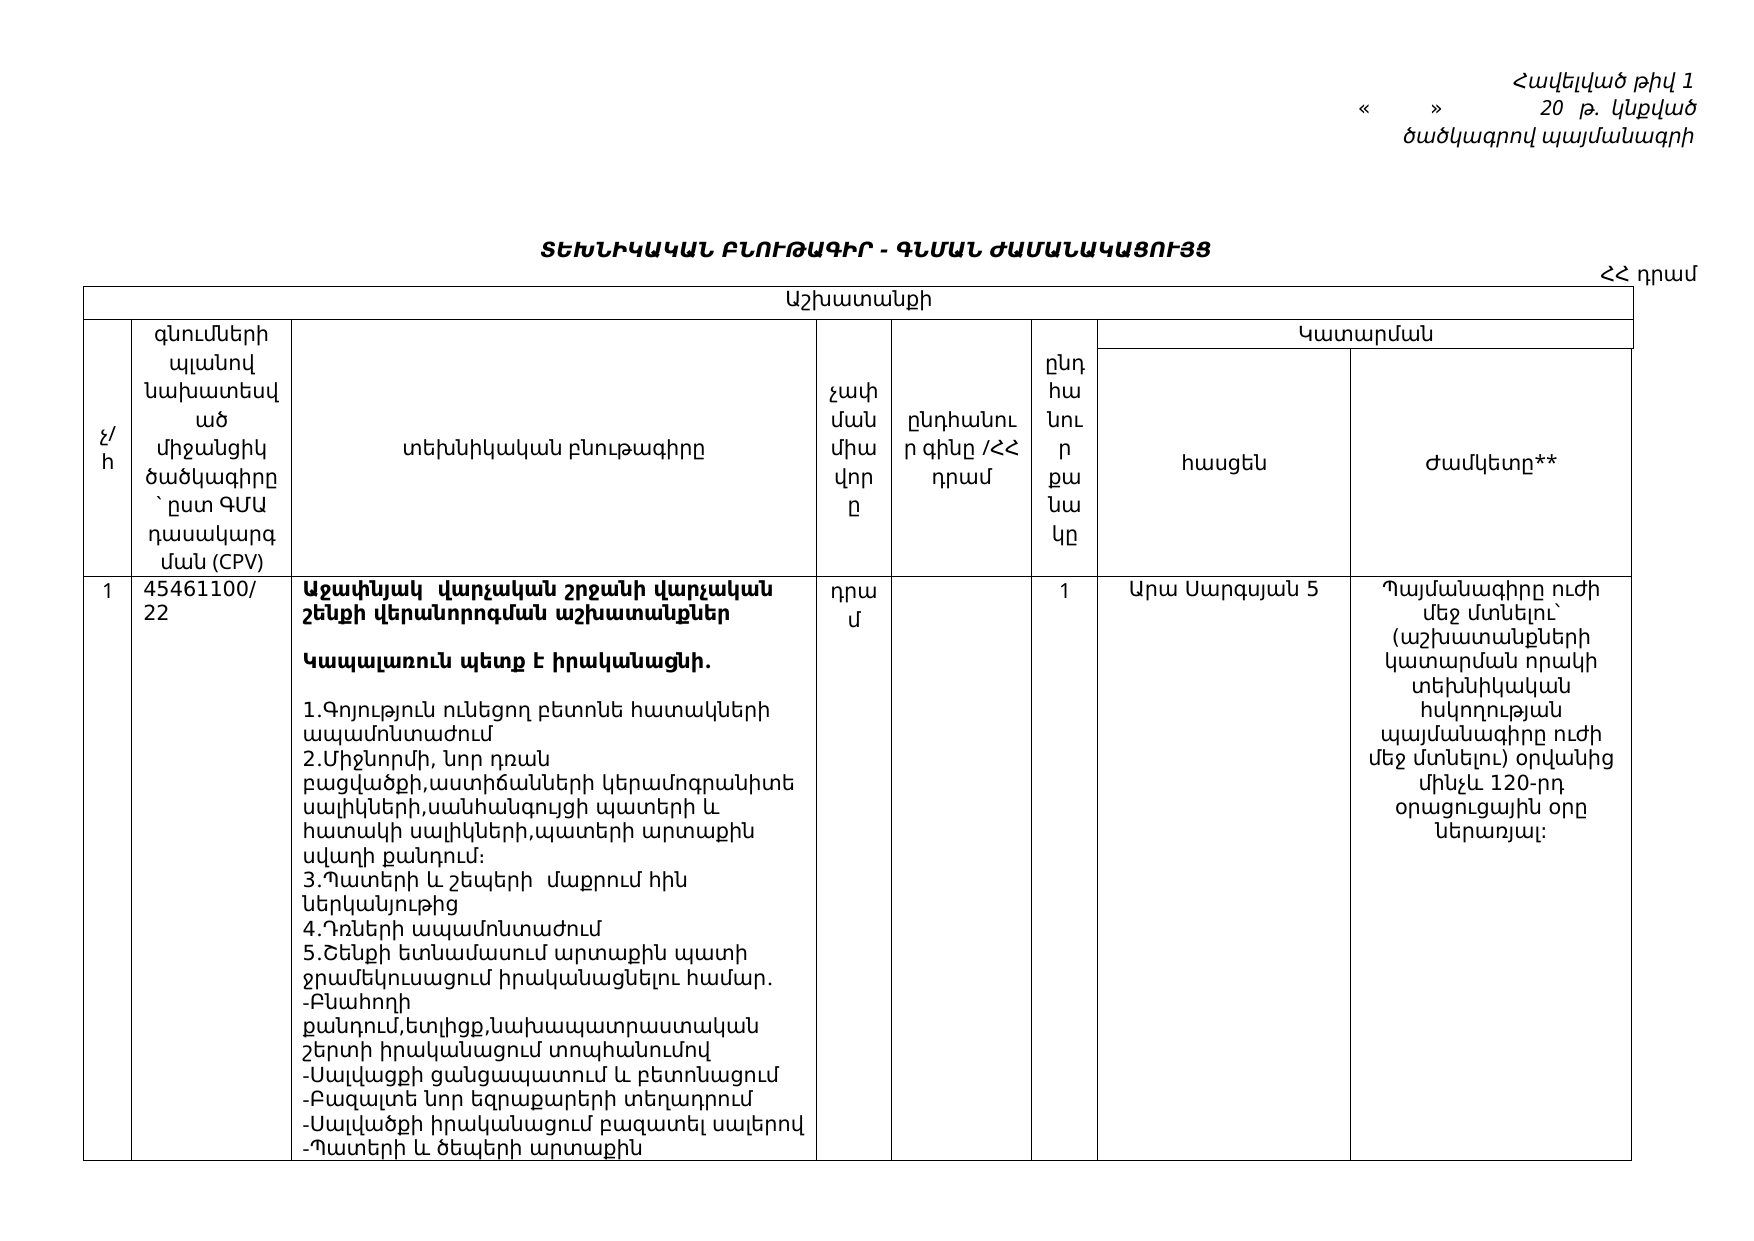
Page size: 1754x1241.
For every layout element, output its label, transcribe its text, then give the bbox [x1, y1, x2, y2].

table_cell 45461100/22 [132, 577, 291, 1160]
table_cell դրամ [817, 577, 891, 1160]
table_cell [892, 577, 1031, 1160]
text ՏԵԽՆԻԿԱԿԱՆ ԲՆՈՒԹԱԳԻՐ - ԳՆՄԱՆ ԺԱՄԱՆԱԿԱՑՈՒՅՑ [57, 238, 1697, 262]
table_header Աշխատանքի [84, 287, 1633, 318]
table_cell Ժամկետը** [1351, 349, 1631, 576]
text ծածկագրով պայմանագրի [57, 122, 1697, 150]
table_cell գնումների պլանով նախատեսված միջանցիկ ծածկագիրը` ըստ ԳՄԱ դասակարգման (CPV) [132, 320, 291, 576]
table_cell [292, 577, 816, 1160]
table_cell ընդհանուր քանակը [1032, 320, 1097, 576]
table_cell Կատարման [1098, 320, 1633, 348]
text Հավելված թիվ 1 [57, 69, 1697, 93]
table_cell 1 [1032, 577, 1097, 1160]
table_cell ընդհանուր գինը /ՀՀ դրամ [892, 320, 1031, 576]
text « » 20 թ. կնքված [57, 93, 1697, 122]
table_cell Արա Սարգսյան 5 [1098, 577, 1350, 1160]
text ՀՀ դրամ [57, 262, 1697, 286]
table_cell 1 [84, 577, 131, 1160]
table_cell հասցեն [1098, 349, 1350, 576]
table_cell չ/հ [84, 320, 131, 576]
table_cell տեխնիկական բնութագիրը [292, 320, 816, 576]
table_cell չափման միավորը [817, 320, 891, 576]
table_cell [1351, 577, 1631, 1160]
